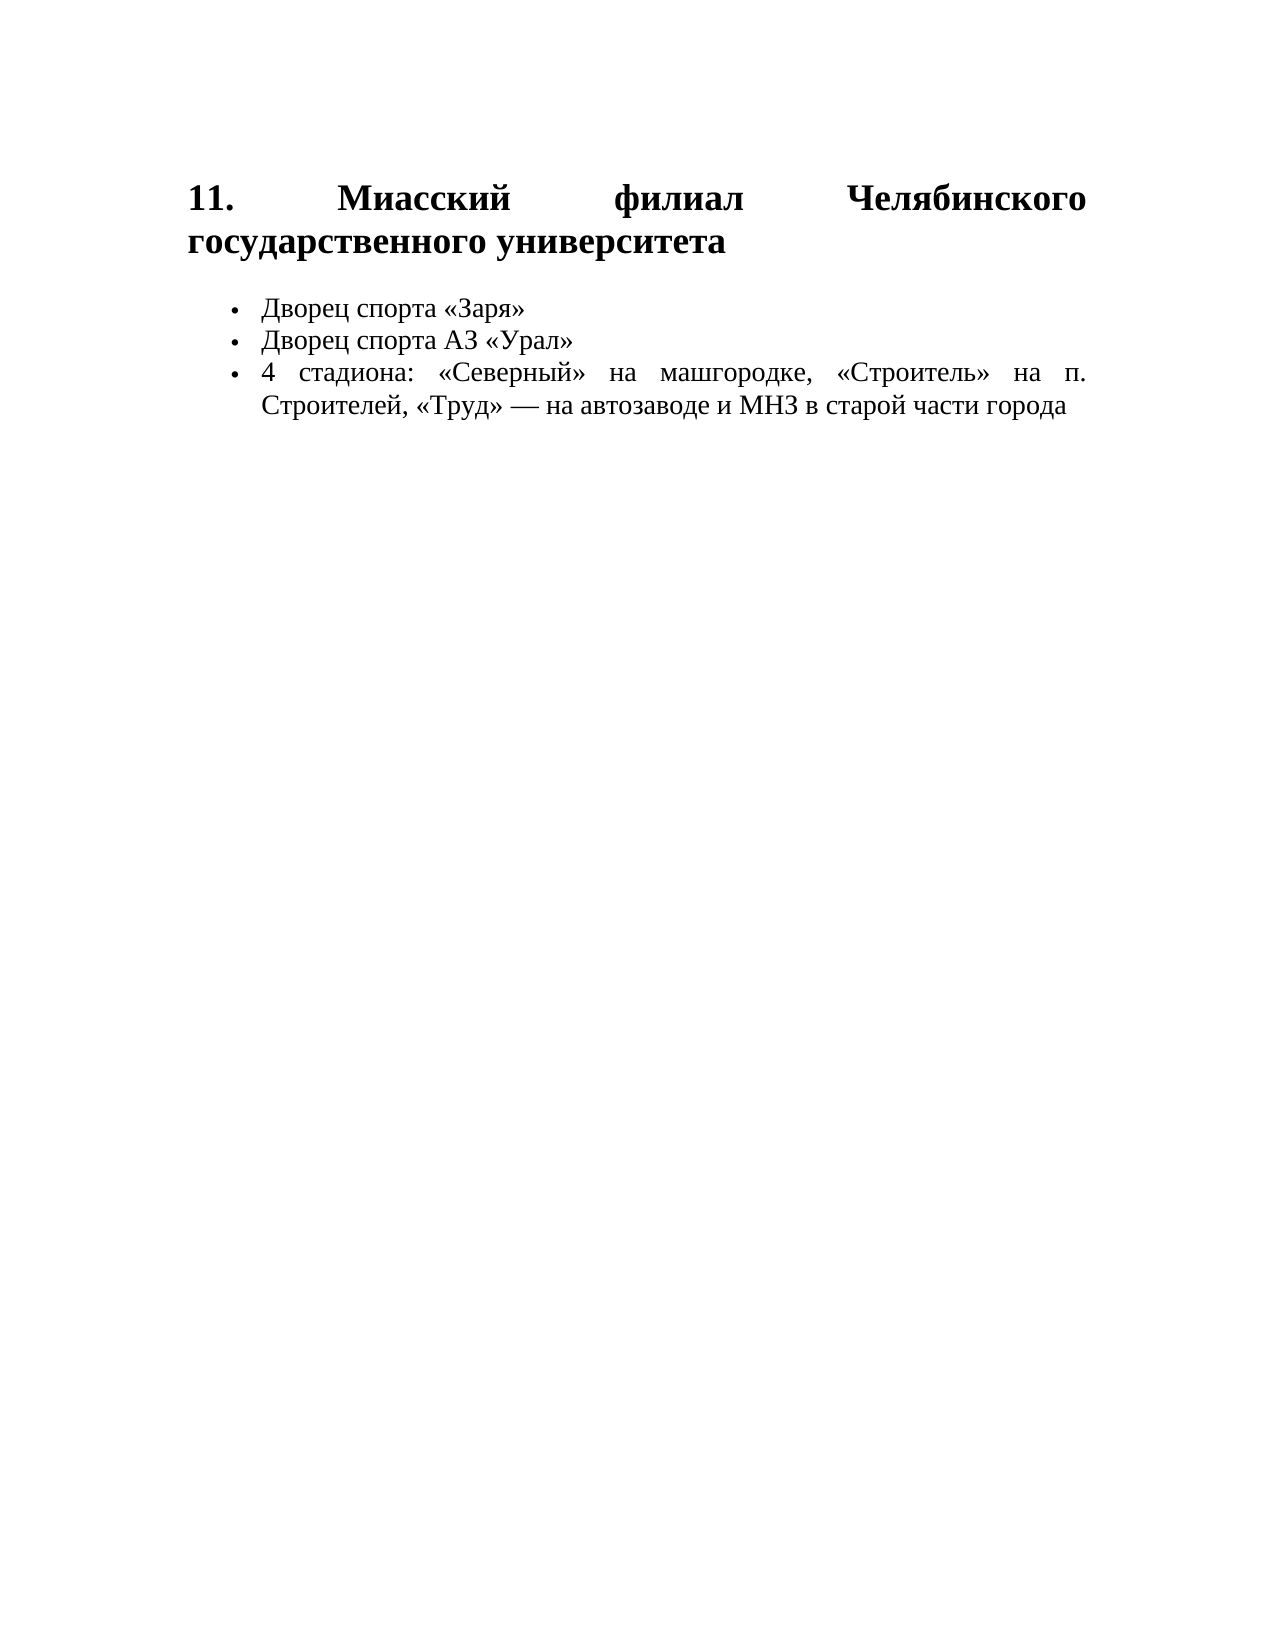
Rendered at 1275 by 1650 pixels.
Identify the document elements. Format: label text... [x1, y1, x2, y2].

list Дворец спорта АЗ «Урал» [232, 323, 1087, 356]
list 4 стадиона: «Северный» на машгородке, «Строитель» на п. Строителей, «Труд» — на автозаводе и МНЗ в старой части города [232, 356, 1087, 420]
list 11. Миасский филиал Челябинского государственного университета [187, 175, 1087, 261]
list Дворец спорта «Заря» [232, 291, 1087, 323]
